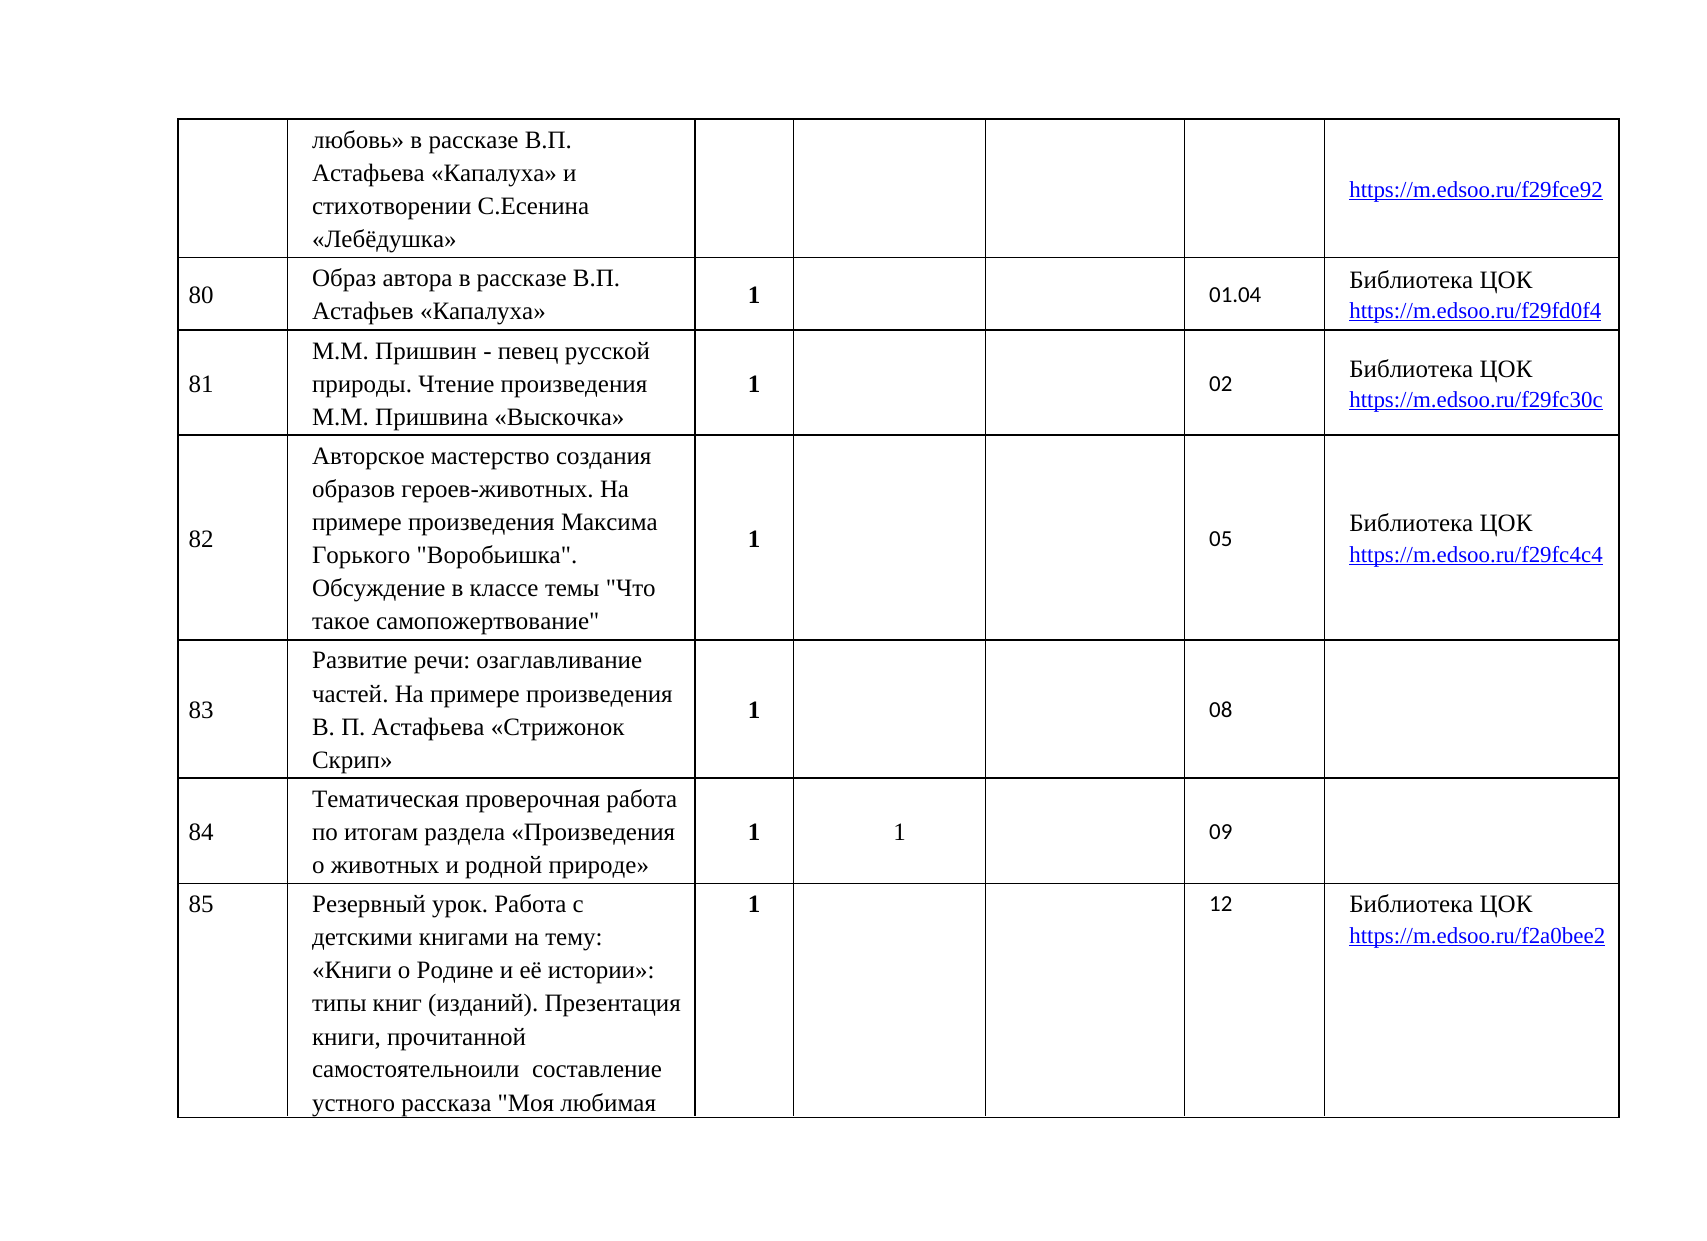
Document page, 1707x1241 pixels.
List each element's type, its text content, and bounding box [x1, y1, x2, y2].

table_cell 12 [1185, 884, 1324, 1116]
table_cell [794, 884, 985, 1116]
table_cell 1 [696, 436, 793, 639]
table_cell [1325, 884, 1618, 1116]
table_cell [794, 258, 985, 329]
table_cell 02 [1185, 331, 1324, 434]
table_cell 08 [1185, 641, 1324, 777]
table_cell 09 [1185, 779, 1324, 883]
table_cell [986, 120, 1184, 257]
table_cell 1 [696, 120, 793, 257]
table_cell 1 [696, 779, 793, 883]
table_cell [986, 331, 1184, 434]
table_cell [986, 884, 1184, 1116]
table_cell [288, 884, 694, 1116]
table_cell [986, 258, 1184, 329]
table_cell 1 [696, 641, 793, 777]
table_cell 01.04 [1185, 258, 1324, 329]
table_cell Образ автора в рассказе В.П. Астафьев «Капалуха» [288, 258, 694, 329]
table_cell 22 [1185, 120, 1324, 257]
table_cell 79 [179, 120, 287, 257]
table_cell [986, 641, 1184, 777]
table_cell [794, 120, 985, 257]
table_cell Развитие речи: озаглавливание частей. На примере произведения В. П. Астафьева «Стрижонок Скрип» [288, 641, 694, 777]
table_cell 81 [179, 331, 287, 434]
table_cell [1325, 120, 1618, 257]
table_cell Библиотека ЦОК https://m.edsoo.ru/f29fc30c [1325, 331, 1618, 434]
table_cell 82 [179, 436, 287, 639]
table_cell 1 [794, 779, 985, 883]
table_cell [794, 331, 985, 434]
table_cell 1 [696, 884, 793, 1116]
table_cell Библиотека ЦОК https://m.edsoo.ru/f29fd0f4 [1325, 258, 1618, 329]
table_cell 80 [179, 258, 287, 329]
table_cell Авторское мастерство создания образов героев-животных. На примере произведения Максима Горького "Воробьишка". Обсуждение в классе темы "Что такое самопожертвование" [288, 436, 694, 639]
table_cell Тематическая проверочная работа по итогам раздела «Произведения о животных и родной природе» [288, 779, 694, 883]
table_cell 1 [696, 258, 793, 329]
table_cell [986, 779, 1184, 883]
table_cell М.М. Пришвин - певец русской природы. Чтение произведения М.М. Пришвина «Выскочка» [288, 331, 694, 434]
table_cell Библиотека ЦОК https://m.edsoo.ru/f29fc4c4 [1325, 436, 1618, 639]
table_cell 84 [179, 779, 287, 883]
table_cell [1325, 779, 1618, 883]
table_cell 1 [696, 331, 793, 434]
table_cell [1325, 641, 1618, 777]
table_cell [794, 641, 985, 777]
table_cell 05 [1185, 436, 1324, 639]
table_cell [794, 436, 985, 639]
table_cell 85 [179, 884, 287, 1116]
table_cell [986, 436, 1184, 639]
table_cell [288, 120, 694, 257]
table_cell 83 [179, 641, 287, 777]
